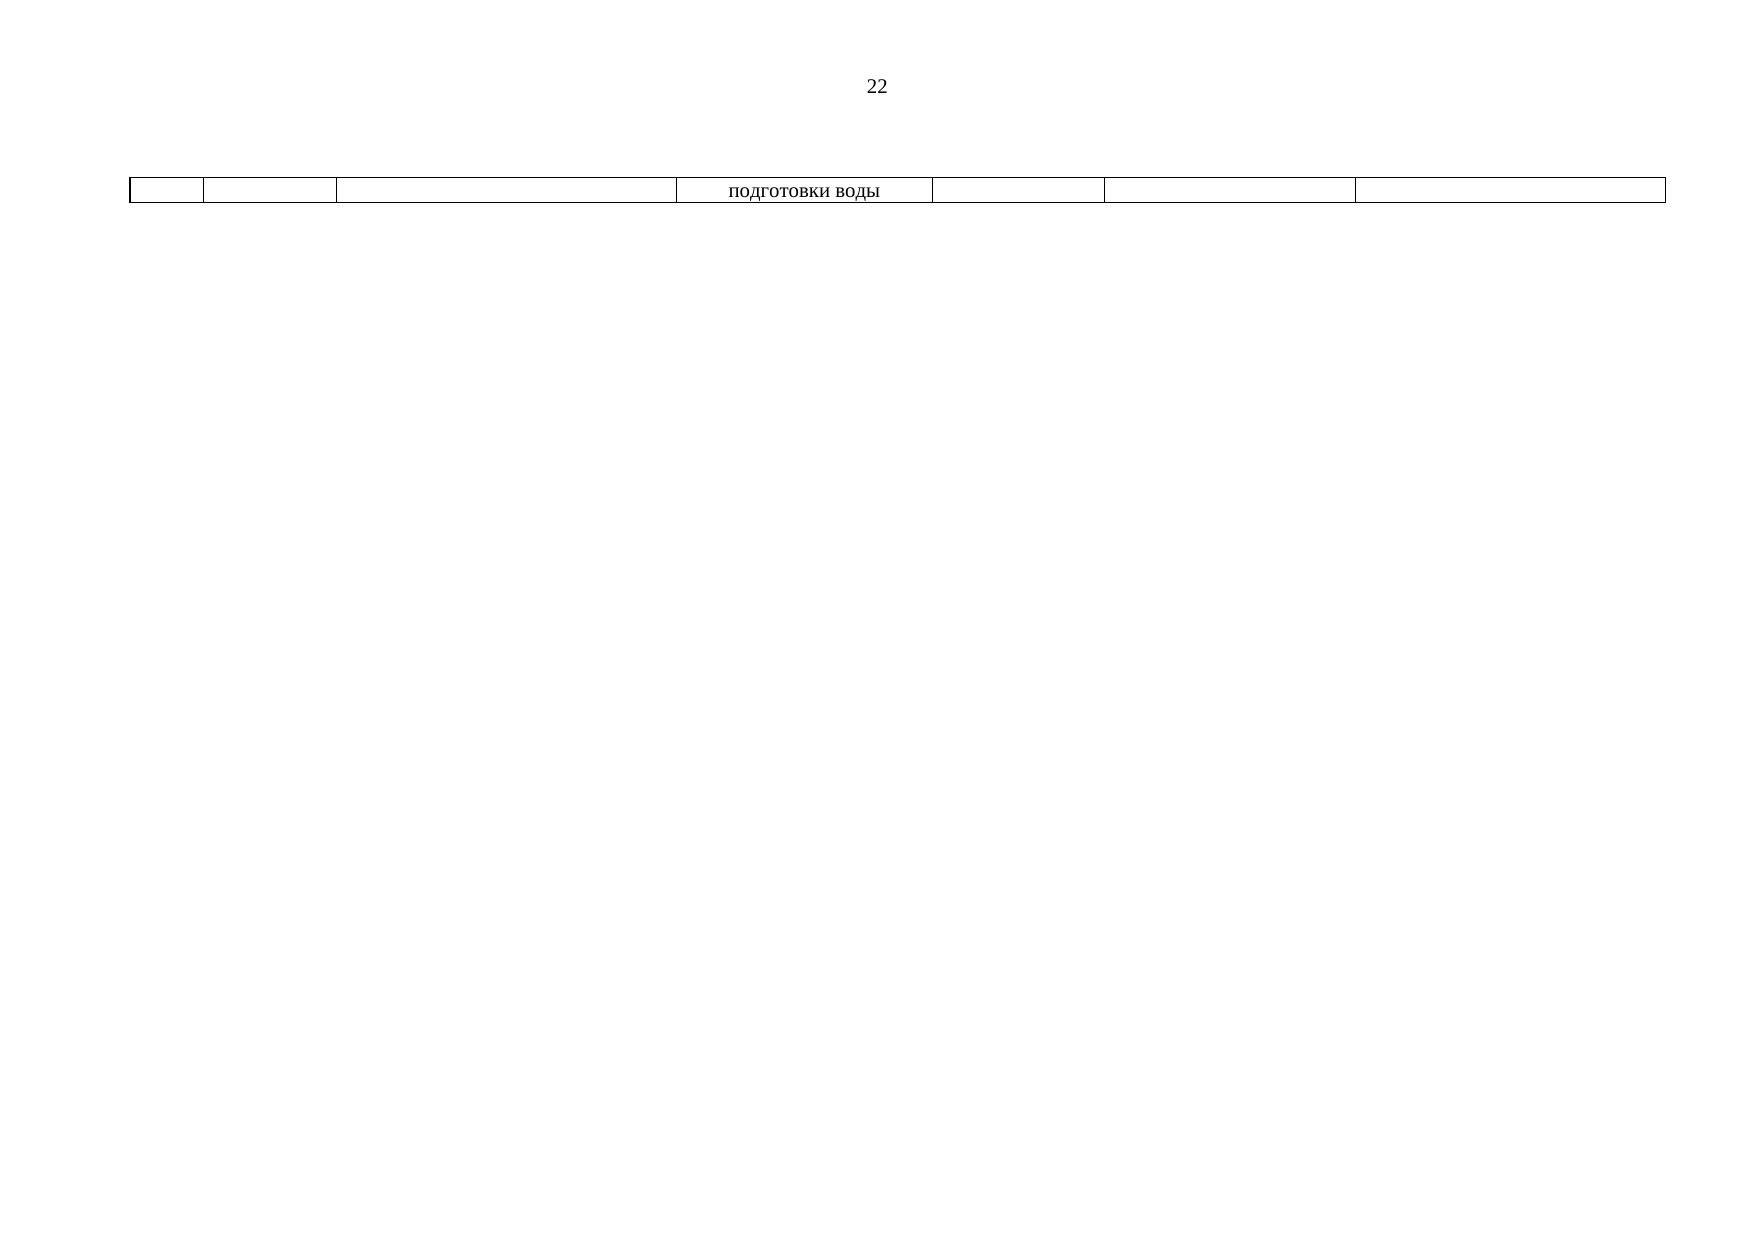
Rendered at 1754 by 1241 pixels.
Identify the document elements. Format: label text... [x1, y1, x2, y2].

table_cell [337, 178, 676, 202]
table_cell :46 [204, 178, 336, 202]
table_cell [677, 178, 932, 202]
table_cell [1356, 178, 1665, 202]
table_cell 24 [131, 178, 203, 202]
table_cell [1105, 178, 1355, 202]
table_cell 6,00 кв. м [933, 178, 1104, 202]
